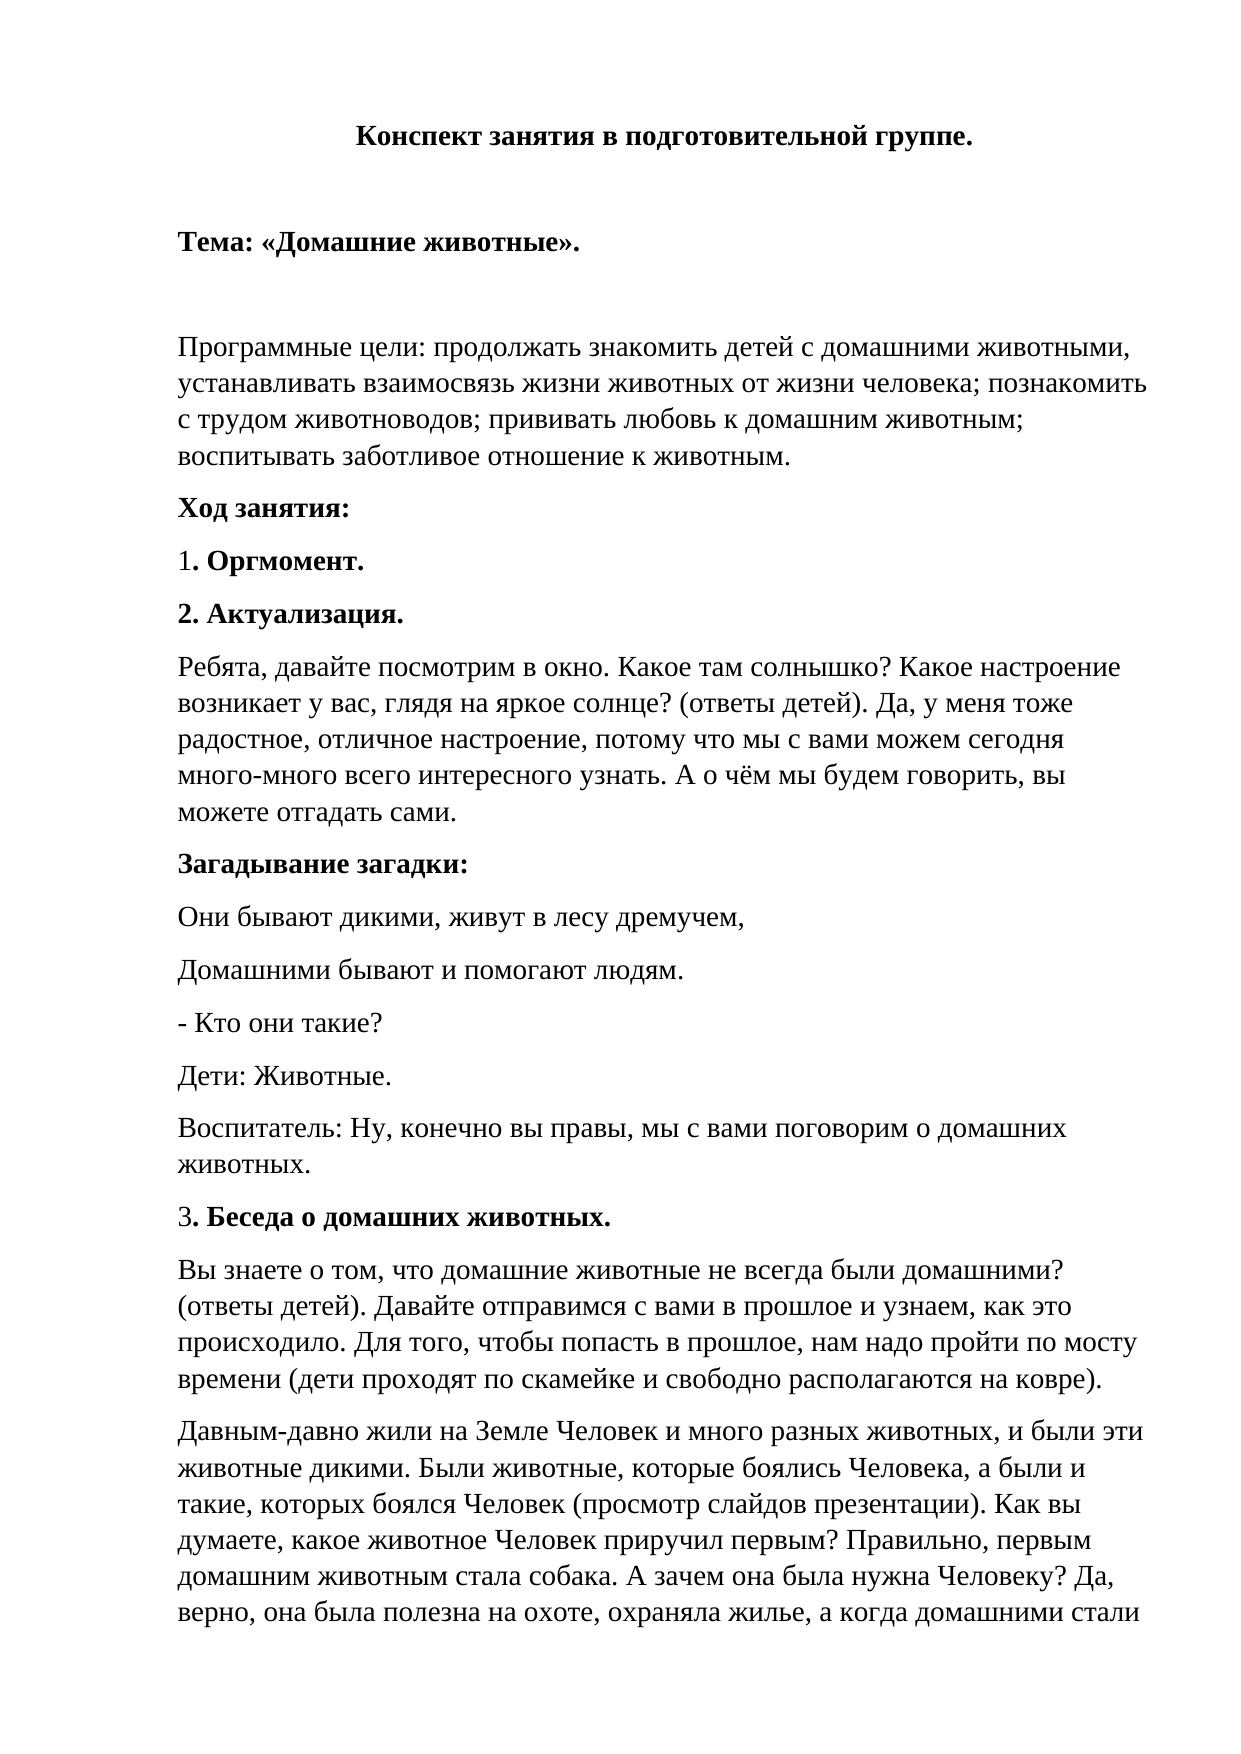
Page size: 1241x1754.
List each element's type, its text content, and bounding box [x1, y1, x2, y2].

text 2. Актуализация. [177, 596, 1152, 630]
text Конспект занятия в подготовительной группе. [177, 118, 1152, 152]
text Они бывают дикими, живут в лесу дремучем, [177, 899, 1152, 933]
text Домашними бывают и помогают людям. [177, 952, 1152, 986]
text Воспитатель: Ну, конечно вы правы, мы с вами поговорим о домашних животных. [177, 1111, 1152, 1180]
text Тема: «Домашние животные». [177, 224, 1152, 257]
text Загадывание загадки: [177, 846, 1152, 880]
text - Кто они такие? [177, 1005, 1152, 1038]
text Программные цели: продолжать знакомить детей с домашними животными, устанавливать взаимосвязь жизни животных от жизни человека; познакомить с трудом животноводов; прививать любовь к домашним животным; воспитывать заботливое отношение к животным. [177, 329, 1152, 471]
text Дети: Животные. [177, 1058, 1152, 1091]
text Ребята, давайте посмотрим в окно. Какое там солнышко? Какое настроение возникает у вас, глядя на яркое солнце? (ответы детей). Да, у меня тоже радостное, отличное настроение, потому что мы с вами можем сегодня много-много всего интересного узнать. А о чём мы будем говорить, вы можете отгадать сами. [177, 649, 1152, 827]
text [177, 1413, 1152, 1628]
text Ход занятия: [177, 491, 1152, 524]
text 1. Оргмомент. [177, 543, 1152, 577]
text Вы знаете о том, что домашние животные не всегда были домашними? (ответы детей). Давайте отправимся с вами в прошлое и узнаем, как это происходило. Для того, чтобы попасть в прошлое, нам надо пройти по мосту времени (дети проходят по скамейке и свободно располагаются на ковре). [177, 1252, 1152, 1394]
text 3. Беседа о домашних животных. [177, 1199, 1152, 1233]
